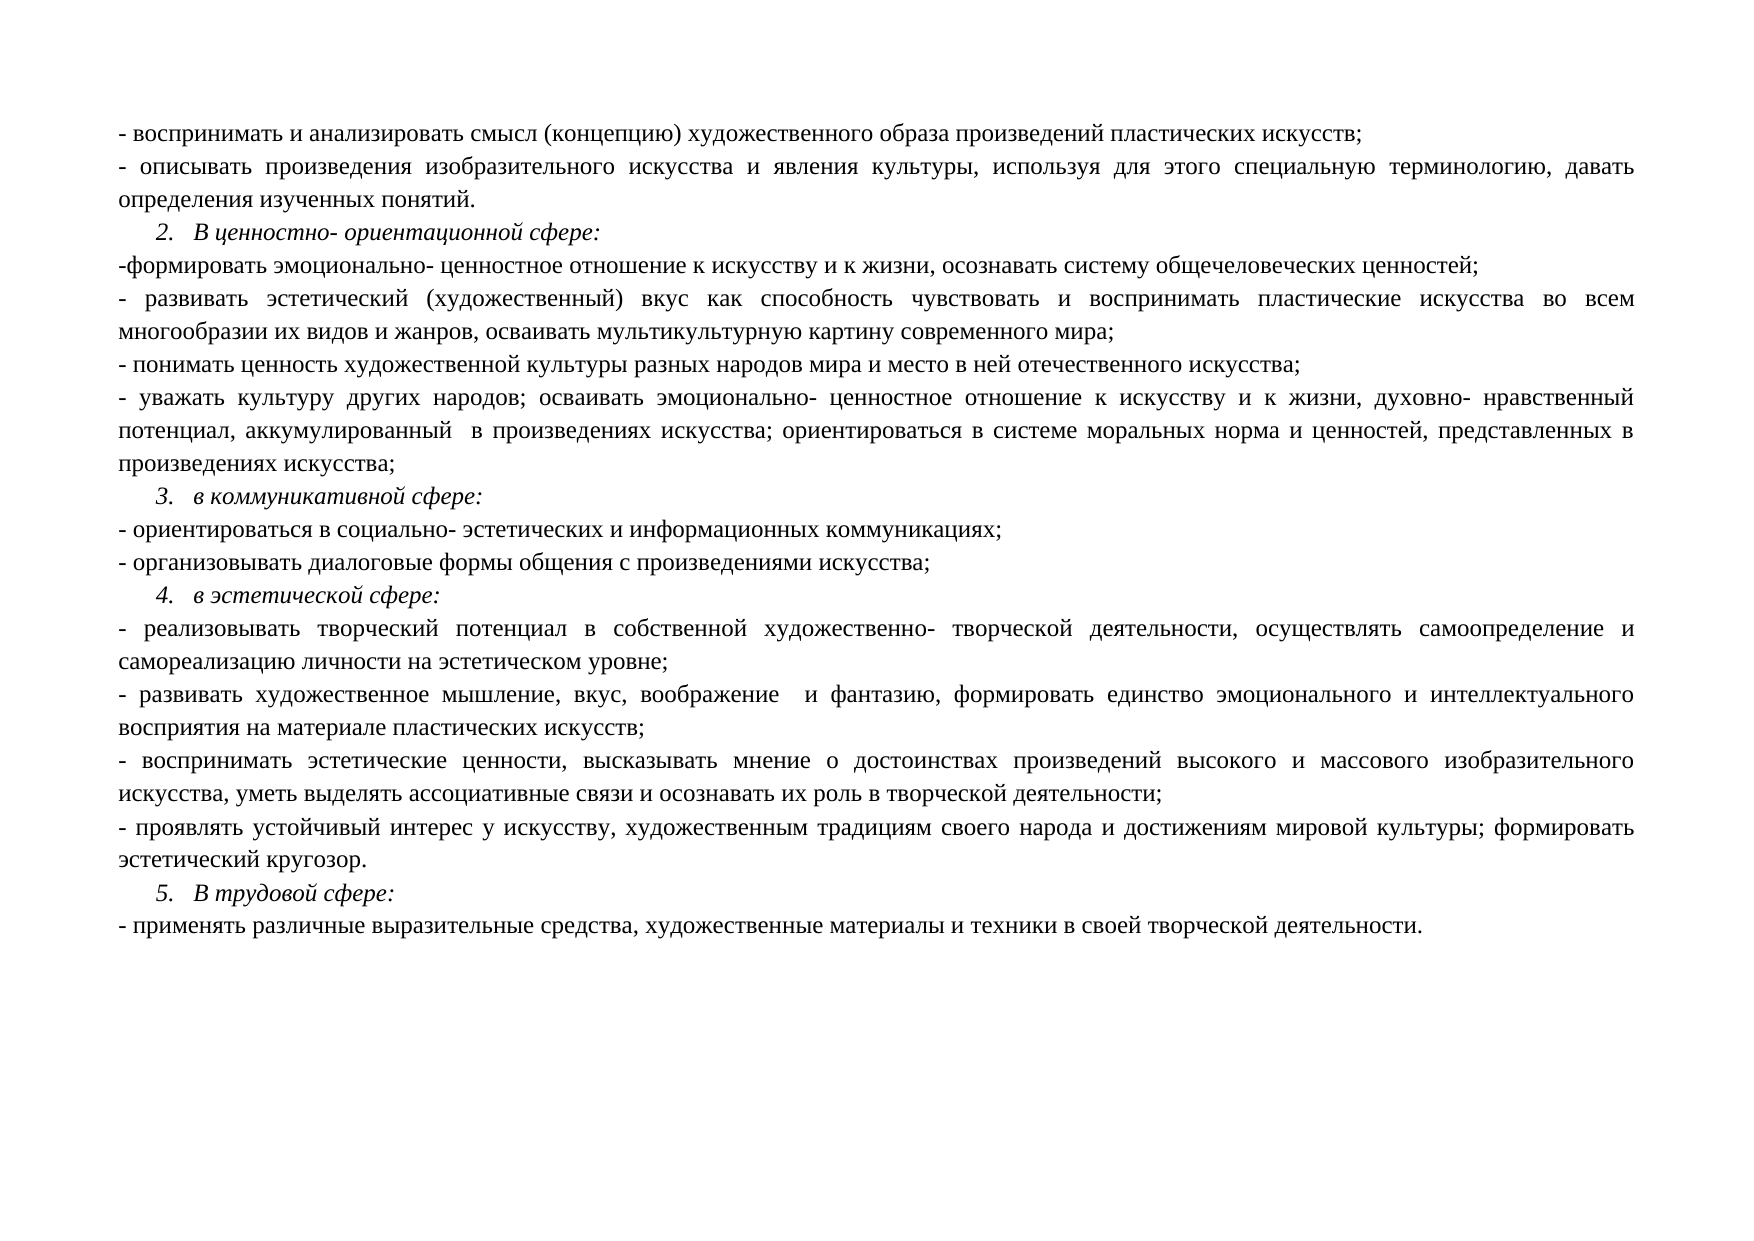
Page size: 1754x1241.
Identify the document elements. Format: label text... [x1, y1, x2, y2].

text - воспринимать и анализировать смысл (концепцию) художественного образа произведений пластических искусств; [118, 118, 1636, 147]
text - проявлять устойчивый интерес у искусству, художественным традициям своего народа и достижениям мировой культуры; формировать эстетический кругозор. [118, 812, 1636, 873]
list В ценностно- ориентационной сфере: [156, 217, 1636, 246]
text - применять различные выразительные средства, художественные материалы и техники в своей творческой деятельности. [118, 911, 1636, 939]
text - реализовывать творческий потенциал в собственной художественно- творческой деятельности, осуществлять самоопределение и самореализацию личности на эстетическом уровне; [118, 613, 1636, 675]
list в коммуникативной сфере: [156, 481, 1636, 510]
text -формировать эмоционально- ценностное отношение к искусству и к жизни, осознавать систему общечеловеческих ценностей; [118, 250, 1636, 279]
text - развивать эстетический (художественный) вкус как способность чувствовать и воспринимать пластические искусства во всем многообразии их видов и жанров, осваивать мультикультурную картину современного мира; [118, 283, 1636, 345]
list в эстетической сфере: [156, 580, 1636, 609]
text - ориентироваться в социально- эстетических и информационных коммуникациях; [118, 514, 1636, 543]
list В трудовой сфере: [156, 878, 1636, 906]
text - понимать ценность художественной культуры разных народов мира и место в ней отечественного искусства; [118, 349, 1636, 378]
text - уважать культуру других народов; осваивать эмоционально- ценностное отношение к искусству и к жизни, духовно- нравственный потенциал, аккумулированный в произведениях искусства; ориентироваться в системе моральных норма и ценностей, представленных в произведениях искусства; [118, 382, 1636, 477]
text - описывать произведения изобразительного искусства и явления культуры, используя для этого специальную терминологию, давать определения изученных понятий. [118, 151, 1636, 213]
text - организовывать диалоговые формы общения с произведениями искусства; [118, 547, 1636, 576]
text - воспринимать эстетические ценности, высказывать мнение о достоинствах произведений высокого и массового изобразительного искусства, уметь выделять ассоциативные связи и осознавать их роль в творческой деятельности; [118, 746, 1636, 807]
text - развивать художественное мышление, вкус, воображение и фантазию, формировать единство эмоционального и интеллектуального восприятия на материале пластических искусств; [118, 679, 1636, 741]
